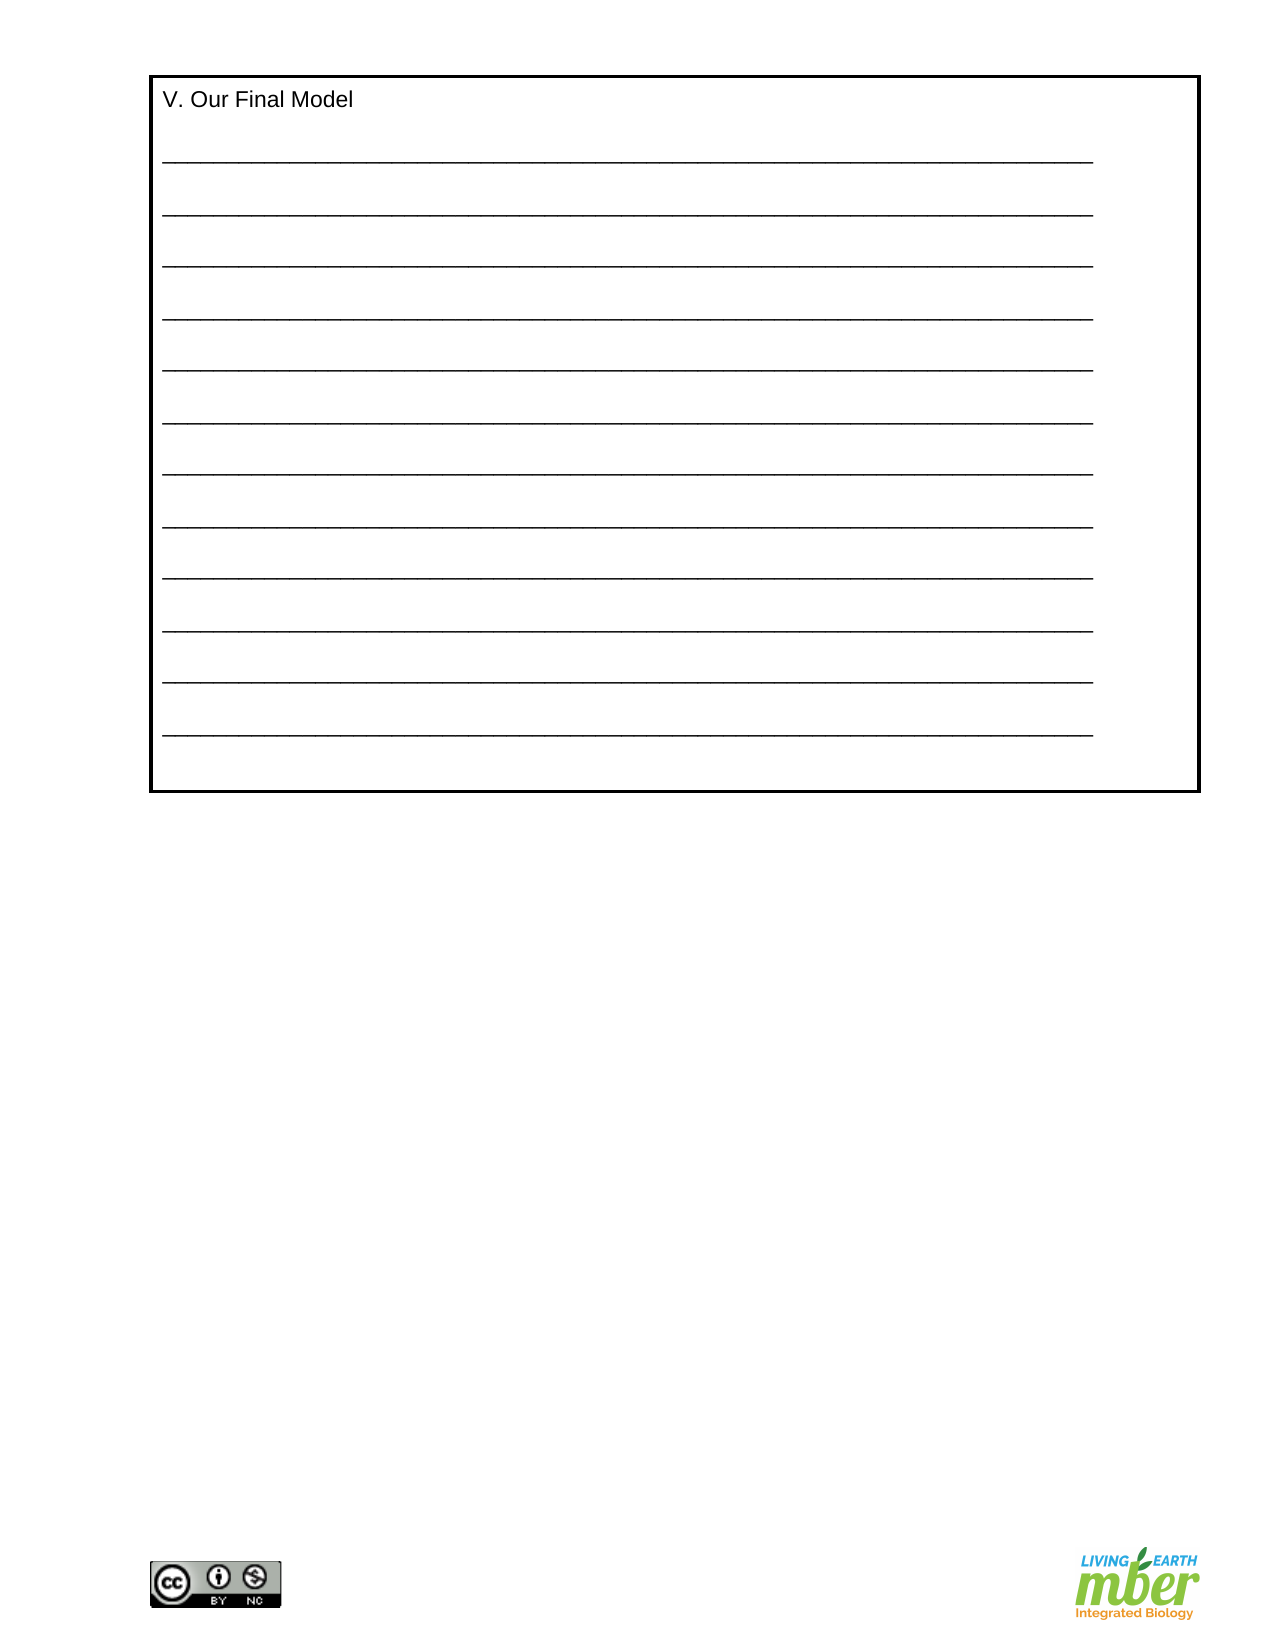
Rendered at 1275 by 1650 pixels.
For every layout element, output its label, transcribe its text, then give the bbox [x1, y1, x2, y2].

picture [1075, 1547, 1200, 1620]
picture [150, 1561, 282, 1608]
table_cell V. Our Final Model _________________________________________________________________________ _________________________________________________________________________ _________________________________________________________________________ _________________________________________________________________________ _________________________________________________________________________ _________________________________________________________________________ _________________________________________________________________________ _________________________________________________________________________ _________________________________________________________________________ _________________________________________________________________________ _________________________________________________________________________ _________________________________________________________________________ [153, 78, 1197, 790]
